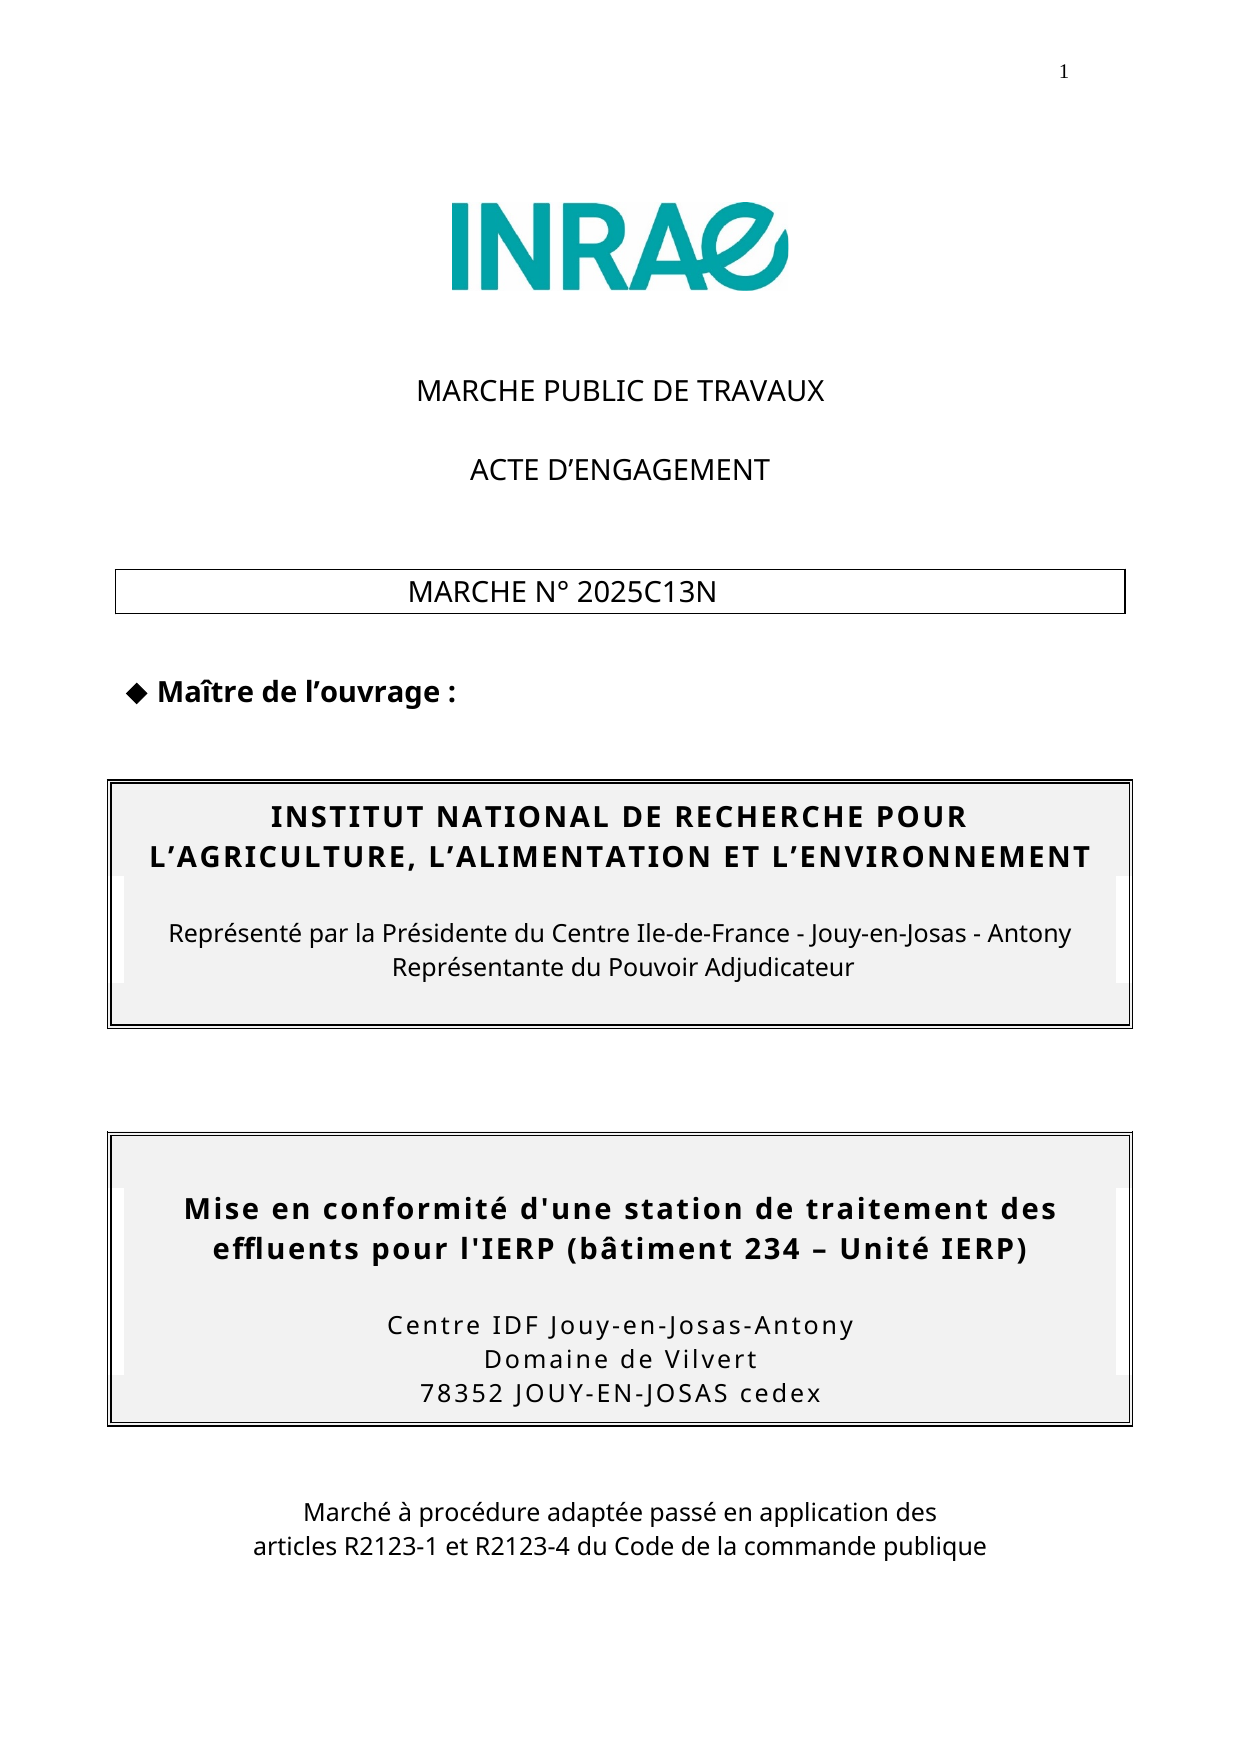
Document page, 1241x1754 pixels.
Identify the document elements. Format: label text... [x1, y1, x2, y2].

text Centre IDF Jouy-en-Josas-Antony [124, 1307, 1116, 1341]
text 78352 JOUY-EN-JOSAS cedex [112, 1358, 1129, 1422]
text Domaine de Vilvert [124, 1341, 1116, 1358]
text Mise en conformité d'une station de traitement des effluents pour l'IERP (bâtiment 234 – Unité IERP) [124, 1188, 1116, 1268]
text Représenté par la Présidente du Centre Ile-de-France - Jouy-en-Josas - Antony [124, 915, 1116, 949]
picture [452, 202, 789, 291]
text MARCHE PUBLIC DE TRAVAUX [124, 370, 1116, 410]
text Représentante du Pouvoir Adjudicateur [124, 949, 1116, 966]
text MARCHE N° 2025C13N…………… [116, 570, 1124, 613]
text Marché à procédure adaptée passé en application des articles R2123-1 et R2123-4 du Code de la commande publique [124, 1495, 1116, 1563]
text INSTITUT NATIONAL DE RECHERCHE POUR L’AGRICULTURE, L’ALIMENTATION ET L’ENVIRONNEMENT [112, 784, 1129, 876]
text ACTE D’ENGAGEMENT [124, 449, 1116, 489]
text Maître de l’ouvrage : [124, 671, 1116, 711]
